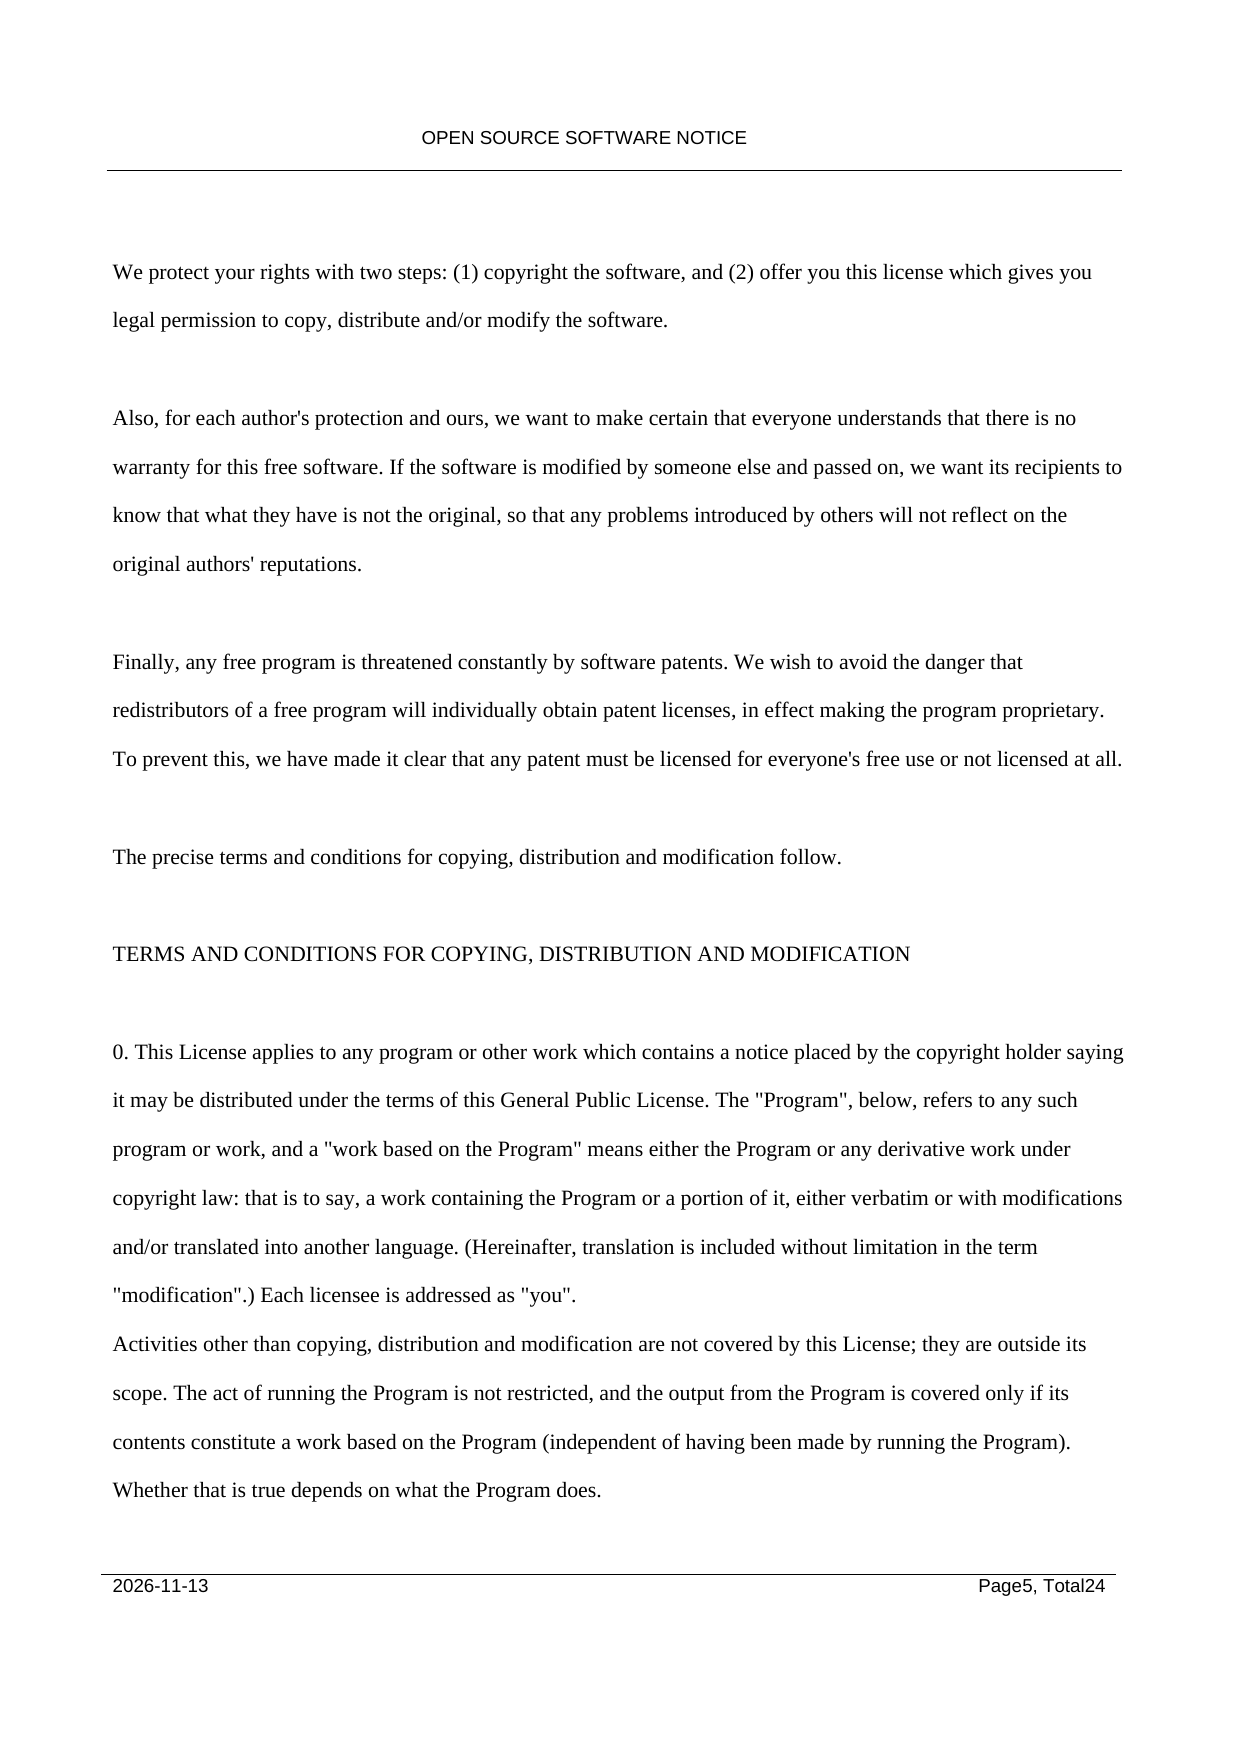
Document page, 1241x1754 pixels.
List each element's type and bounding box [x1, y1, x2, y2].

text [112, 206, 1128, 1506]
